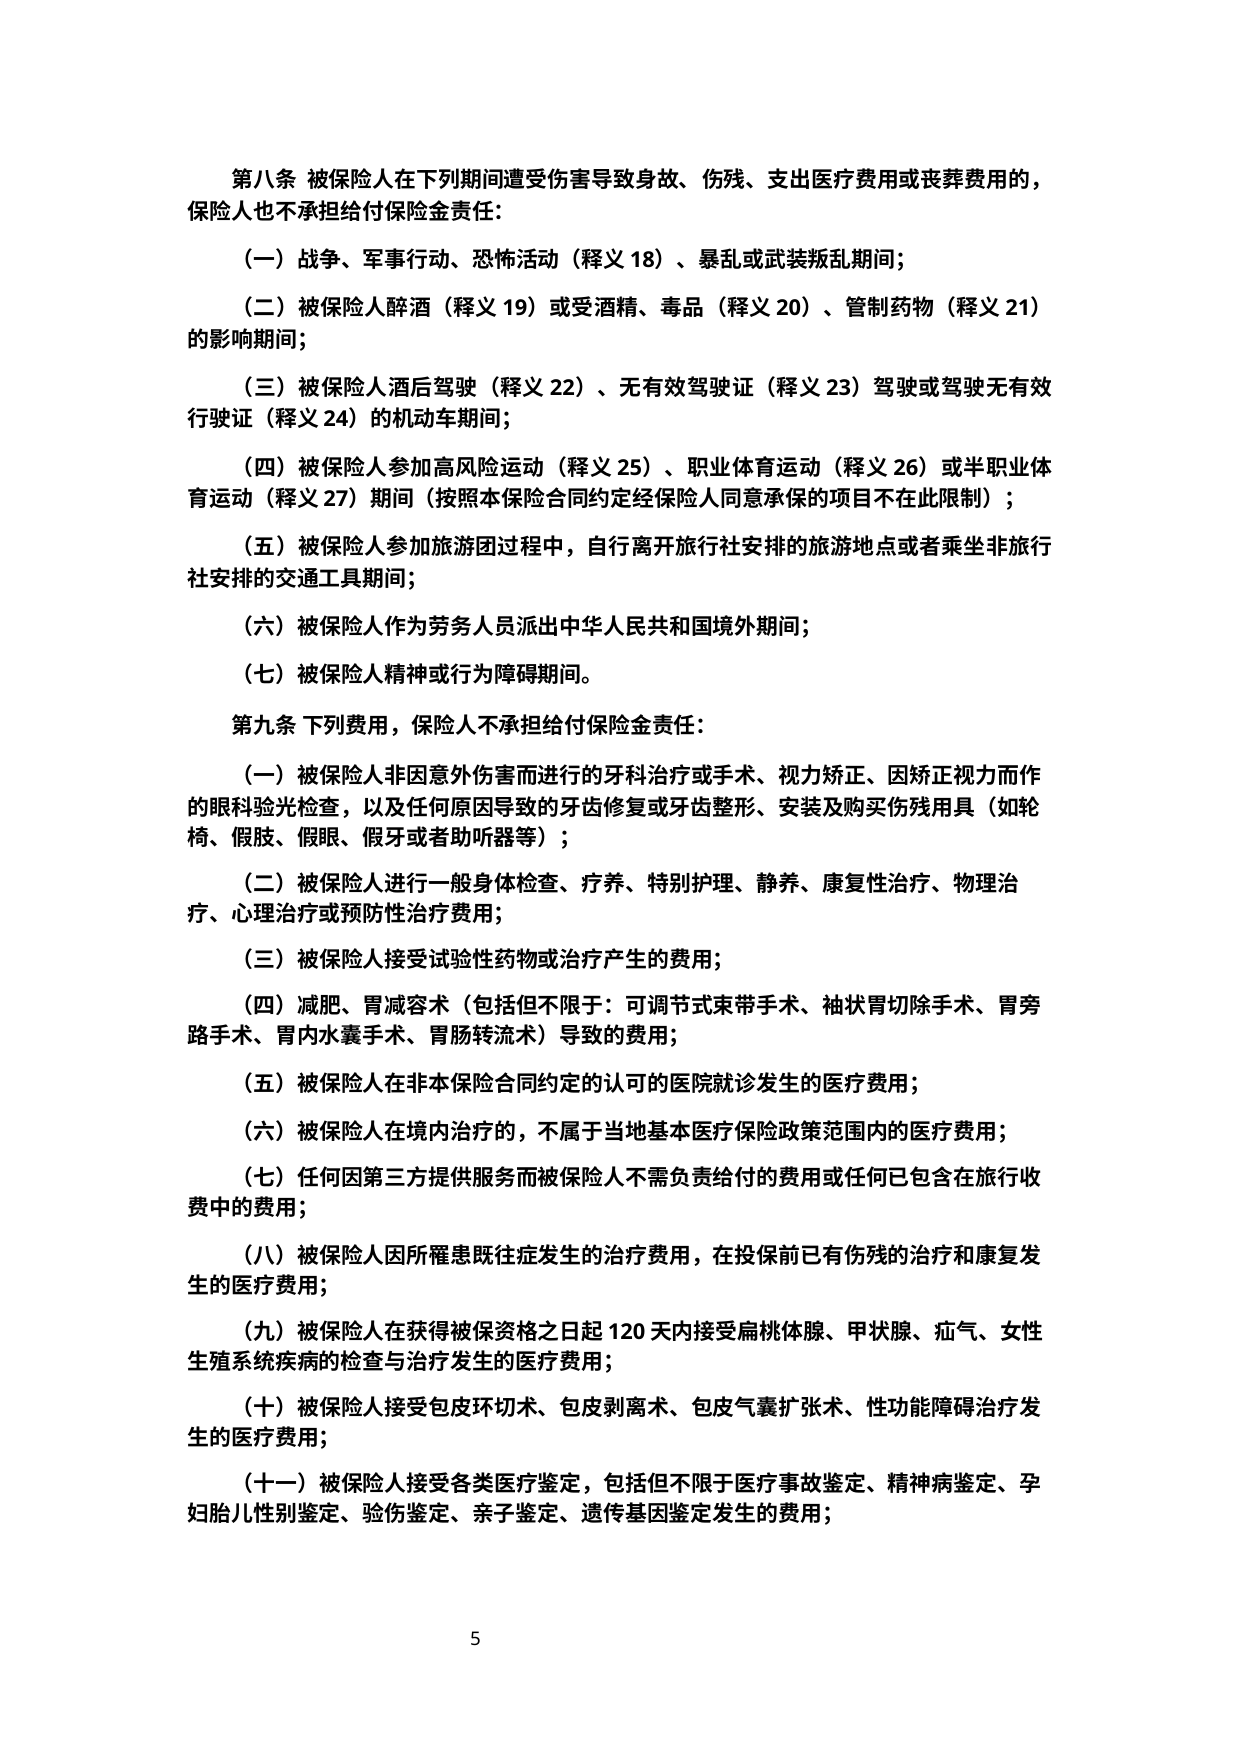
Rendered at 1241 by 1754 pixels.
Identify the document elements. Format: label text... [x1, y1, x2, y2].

text （二）被保险人进行一般身体检查、疗养、特别护理、静养、康复性治疗、物理治疗、心理治疗或预防性治疗费用； [187, 868, 1053, 927]
text （十）被保险人接受包皮环切术、包皮剥离术、包皮气囊扩张术、性功能障碍治疗发生的医疗费用； [187, 1392, 1053, 1452]
text （四）减肥、胃减容术（包括但不限于：可调节式束带手术、袖状胃切除手术、胃旁路手术、胃内水囊手术、胃肠转流术）导致的费用； [187, 990, 1053, 1049]
text （七）被保险人精神或行为障碍期间。 [187, 657, 1053, 689]
text （六）被保险人作为劳务人员派出中华人民共和国境外期间； [187, 609, 1053, 641]
text 第八条 被保险人在下列期间遭受伤害导致身故、伤残、支出医疗费用或丧葬费用的，保险人也不承担给付保险金责任： [187, 162, 1053, 225]
text （四）被保险人参加高风险运动（释义25）、职业体育运动（释义26）或半职业体育运动（释义27）期间（按照本保险合同约定经保险人同意承保的项目不在此限制）； [187, 449, 1053, 513]
text 第九条 下列费用，保险人不承担给付保险金责任： [185, 705, 1055, 742]
text （三）被保险人接受试验性药物或治疗产生的费用； [187, 944, 1053, 974]
text （五）被保险人参加旅游团过程中，自行离开旅行社安排的旅游地点或者乘坐非旅行社安排的交通工具期间； [187, 529, 1053, 593]
text （二）被保险人醉酒（释义19）或受酒精、毒品（释义20）、管制药物（释义21）的影响期间； [187, 290, 1053, 353]
text （五）被保险人在非本保险合同约定的认可的医院就诊发生的医疗费用； [187, 1066, 1053, 1098]
text （八）被保险人因所罹患既往症发生的治疗费用，在投保前已有伤残的治疗和康复发生的医疗费用； [187, 1238, 1053, 1300]
text （六）被保险人在境内治疗的，不属于当地基本医疗保险政策范围内的医疗费用； [187, 1114, 1053, 1146]
text （十一）被保险人接受各类医疗鉴定，包括但不限于医疗事故鉴定、精神病鉴定、孕妇胎儿性别鉴定、验伤鉴定、亲子鉴定、遗传基因鉴定发生的费用； [187, 1468, 1053, 1527]
text （三）被保险人酒后驾驶（释义22）、无有效驾驶证（释义23）驾驶或驾驶无有效行驶证（释义24）的机动车期间； [187, 369, 1053, 433]
text （一）战争、军事行动、恐怖活动（释义18）、暴乱或武装叛乱期间； [187, 242, 1053, 273]
text （一）被保险人非因意外伤害而进行的牙科治疗或手术、视力矫正、因矫正视力而作的眼科验光检查，以及任何原因导致的牙齿修复或牙齿整形、安装及购买伤残用具（如轮椅、假肢、假眼、假牙或者助听器等）； [187, 758, 1053, 852]
text （七）任何因第三方提供服务而被保险人不需负责给付的费用或任何已包含在旅行收费中的费用； [187, 1162, 1053, 1222]
text （九）被保险人在获得被保资格之日起120天内接受扁桃体腺、甲状腺、疝气、女性生殖系统疾病的检查与治疗发生的医疗费用； [187, 1316, 1053, 1376]
